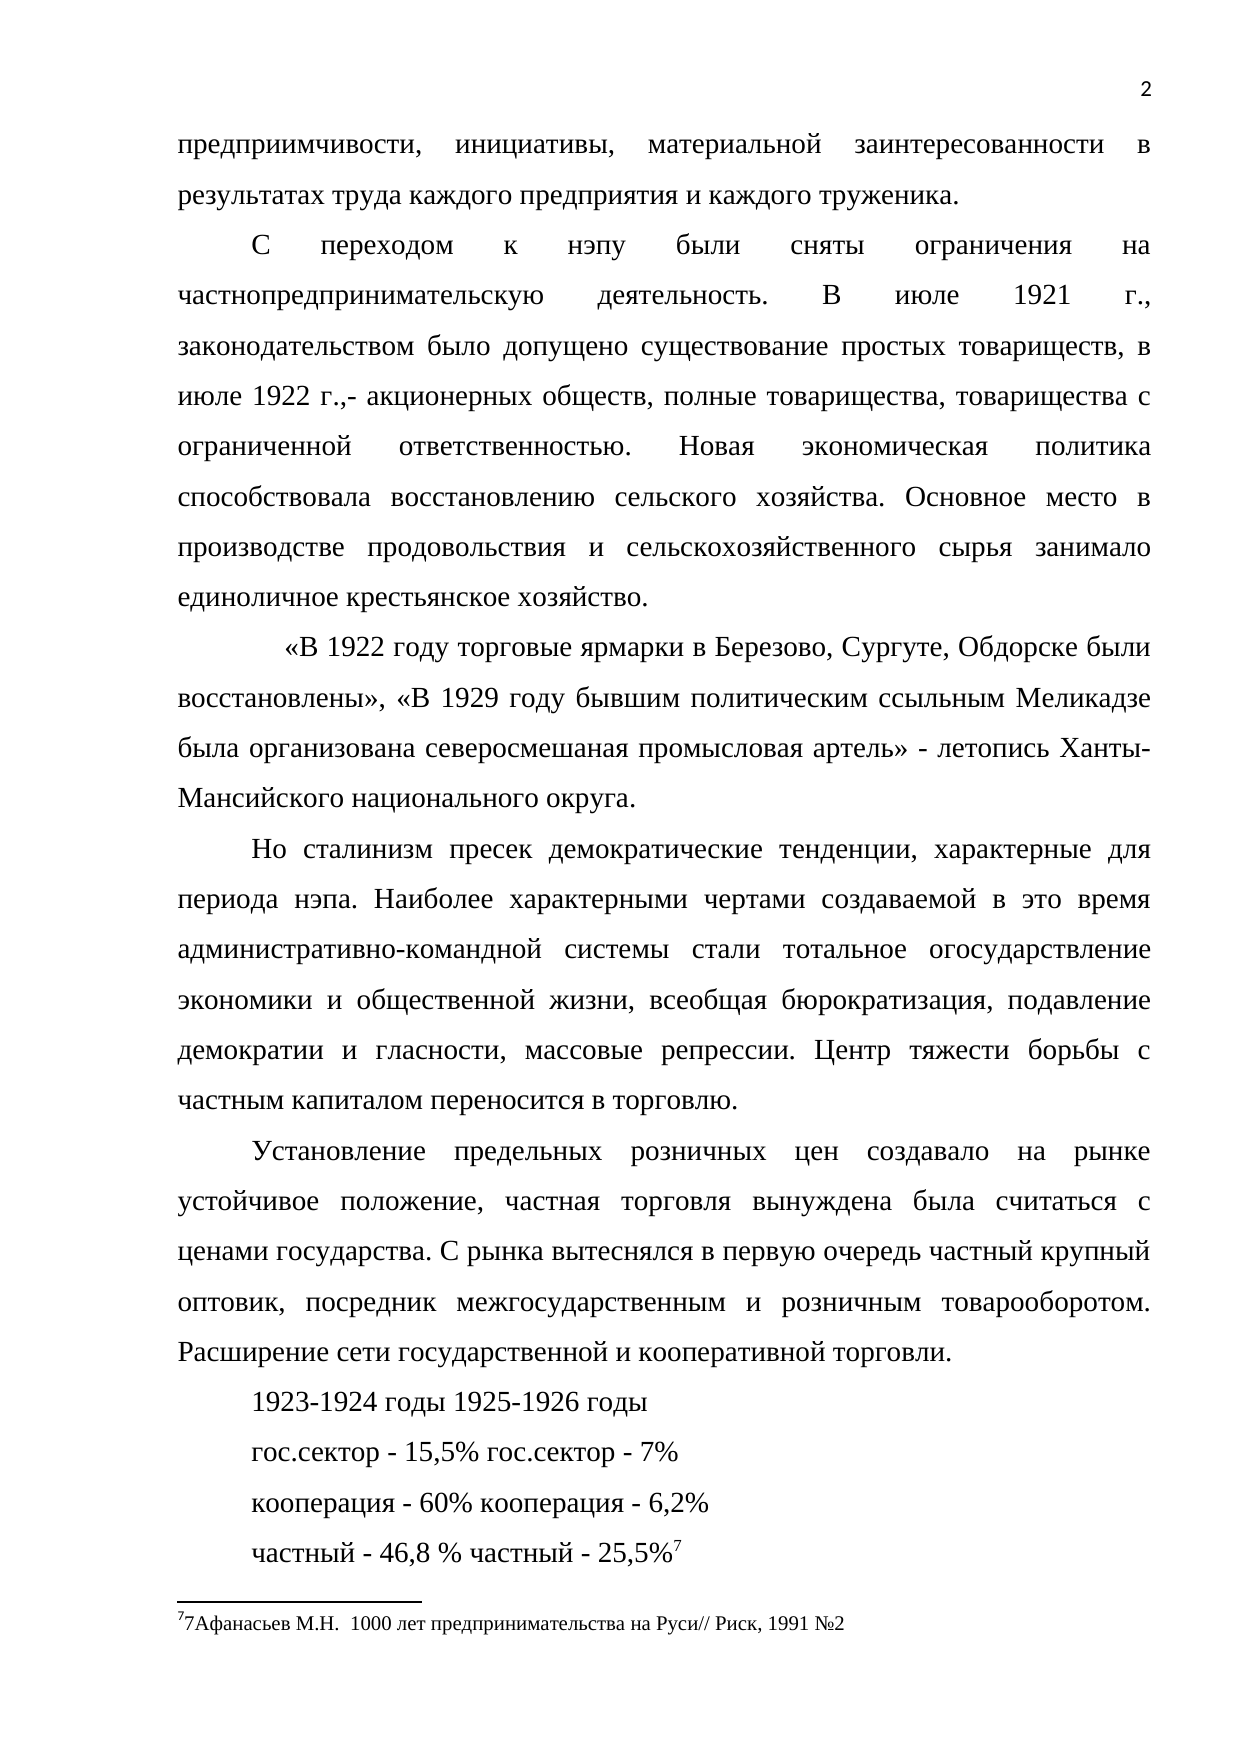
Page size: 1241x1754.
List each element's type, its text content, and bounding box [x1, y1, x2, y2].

text гос.сектор - 15,5% гос.сектор - 7% [177, 1434, 1152, 1468]
text Но сталинизм пресек демократические тенденции, характерные для периода нэпа. Наиболее характерными чертами создаваемой в это время административно-командной системы стали тотальное огосударствление экономики и общественной жизни, всеобщая бюрократизация, подавление демократии и гласности, массовые репрессии. Центр тяжести борьбы с частным капиталом переносится в торговлю. [177, 831, 1152, 1116]
text частный - 46,8 % частный - 25,5% [177, 1535, 1152, 1569]
text С переходом к нэпу были сняты ограничения на частнопредпринимательскую деятельность. В июле 1921 г., законодательством было допущено существование простых товариществ, в июле 1922 г.,- акционерных обществ, полные товарищества, товарищества с ограниченной ответственностью. Новая экономическая политика способствовала восстановлению сельского хозяйства. Основное место в производстве продовольствия и сельскохозяйственного сырья занимало единоличное крестьянское хозяйство. [177, 227, 1152, 613]
text «В 1922 году торговые ярмарки в Березово, Сургуте, Обдорске были восстановлены», «В 1929 году бывшим политическим ссыльным Меликадзе была организована северосмешаная промысловая артель» - летопись Ханты-Мансийского национального округа. [177, 629, 1152, 814]
text 1923-1924 годы 1925-1926 годы [177, 1384, 1152, 1418]
text кооперация - 60% кооперация - 6,2% [177, 1485, 1152, 1518]
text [177, 126, 1152, 210]
text Установление предельных розничных цен создавало на рынке устойчивое положение, частная торговля вынуждена была считаться с ценами государства. С рынка вытеснялся в первую очередь частный крупный оптовик, посредник межгосударственным и розничным товарооборотом. Расширение сети государственной и кооперативной торговли. [177, 1133, 1152, 1367]
